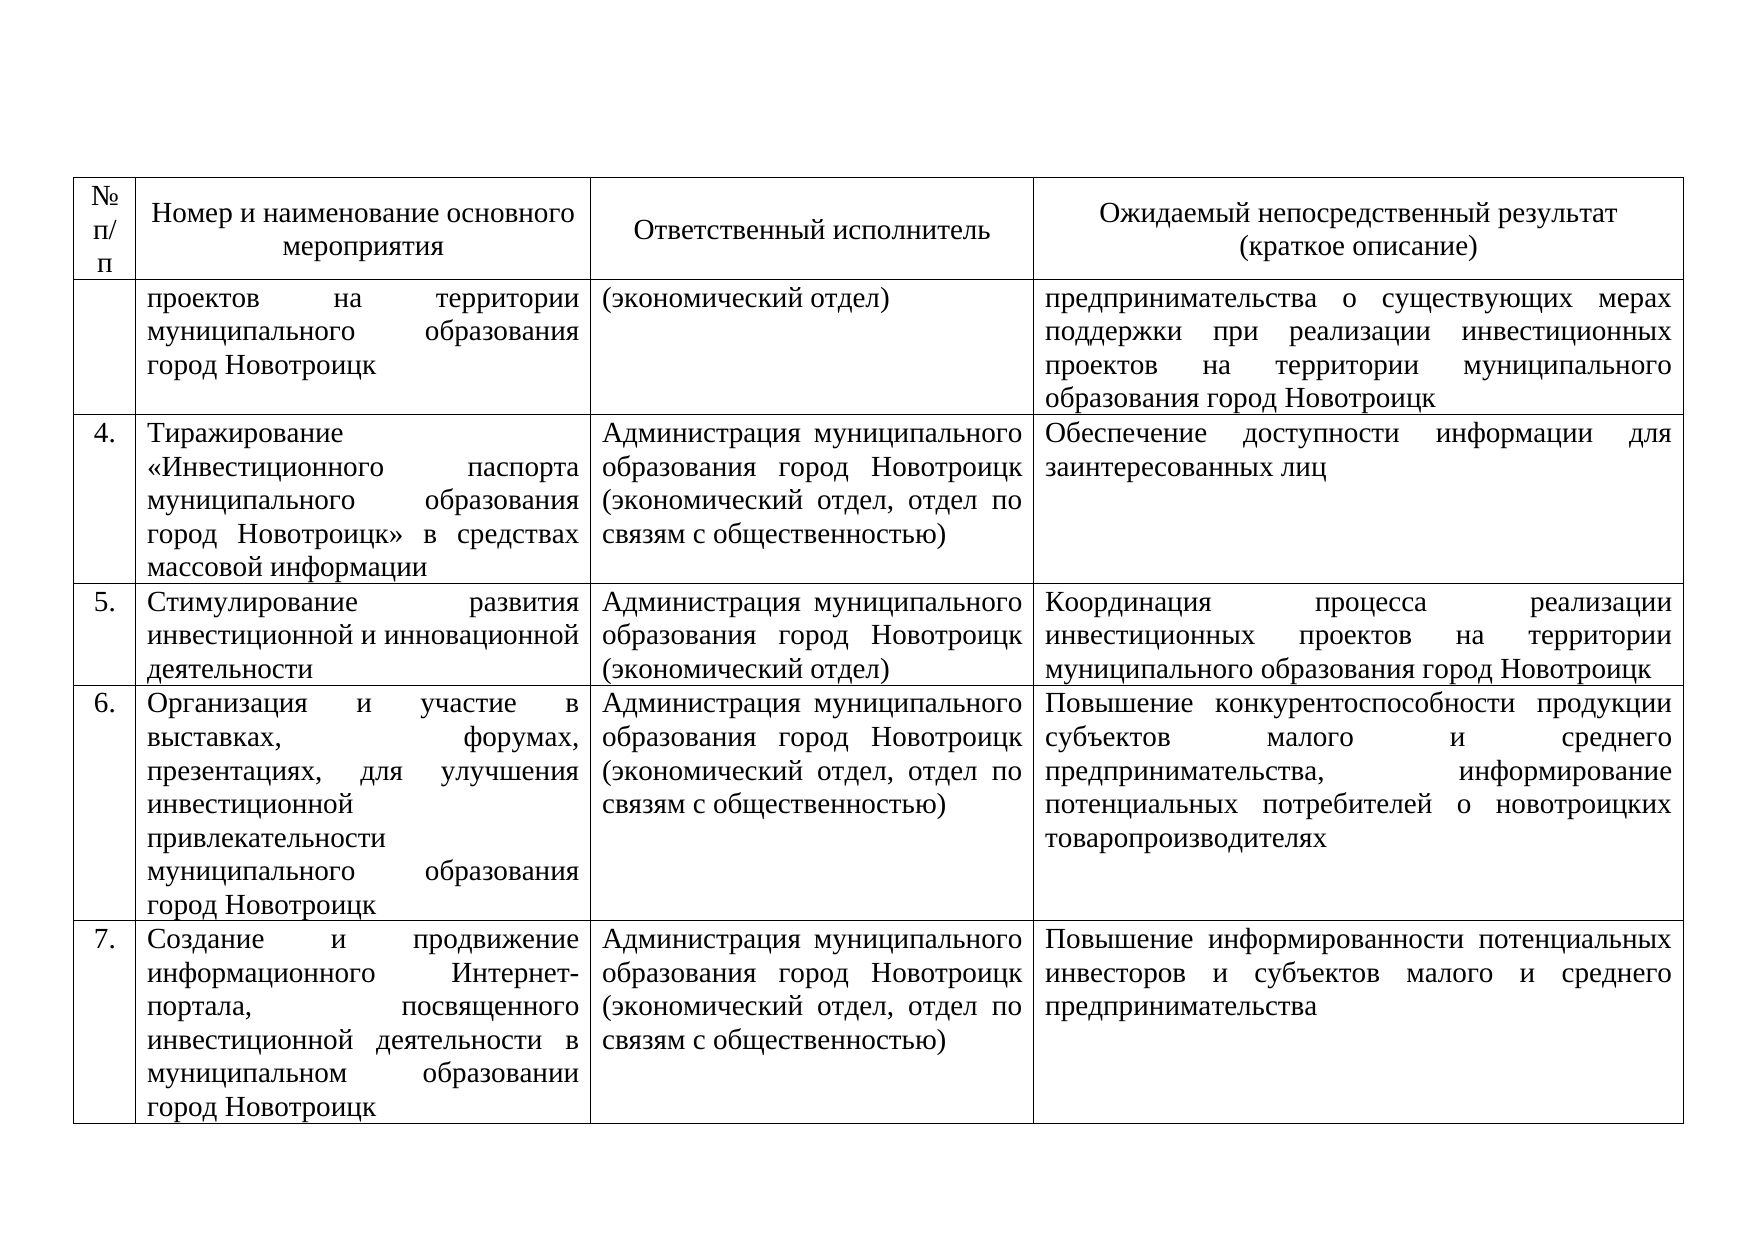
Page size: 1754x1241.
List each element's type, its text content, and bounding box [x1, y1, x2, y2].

table_cell Администрация муниципального образования город Новотроицк (экономический отдел) [591, 584, 1033, 684]
table_header Ожидаемый непосредственный результат (краткое описание) [1034, 178, 1683, 279]
table_cell Администрация муниципального образования город Новотроицк (экономический отдел, отдел по связям с общественностью) [591, 415, 1033, 583]
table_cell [136, 280, 590, 414]
table_header Ответственный исполнитель [591, 178, 1033, 279]
table_cell Администрация муниципального образования город Новотроицк (экономический отдел, отдел по связям с общественностью) [591, 921, 1033, 1123]
table_cell Администрация муниципального образования город Новотроицк (экономический отдел, отдел по связям с общественностью) [591, 686, 1033, 920]
table_cell Создание и продвижение информационного Интернет-портала, посвященного инвестиционной деятельности в муниципальном образовании город Новотроицк [136, 921, 590, 1123]
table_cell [1034, 280, 1683, 414]
table_cell Стимулирование развития инвестиционной и инновационной деятельности [136, 584, 590, 684]
table_cell 6. [74, 686, 135, 920]
table_cell 3. [74, 280, 135, 414]
table_cell Повышение информированности потенциальных инвесторов и субъектов малого и среднего предпринимательства [1034, 921, 1683, 1123]
table_header № п/п [74, 178, 135, 279]
table_cell 4. [74, 415, 135, 583]
table_cell Обеспечение доступности информации для заинтересованных лиц [1034, 415, 1683, 583]
table_cell 5. [74, 584, 135, 684]
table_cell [591, 280, 1033, 414]
table_header Номер и наименование основного мероприятия [136, 178, 590, 279]
table_cell 7. [74, 921, 135, 1123]
table_cell Повышение конкурентоспособности продукции субъектов малого и среднего предпринимательства, информирование потенциальных потребителей о новотроицких товаропроизводителях [1034, 686, 1683, 920]
table_cell Тиражирование «Инвестиционного паспорта муниципального образования город Новотроицк» в средствах массовой информации [136, 415, 590, 583]
table_cell Координация процесса реализации инвестиционных проектов на территории муниципального образования город Новотроицк [1034, 584, 1683, 684]
table_cell Организация и участие в выставках, форумах, презентациях, для улучшения инвестиционной привлекательности муниципального образования город Новотроицк [136, 686, 590, 920]
